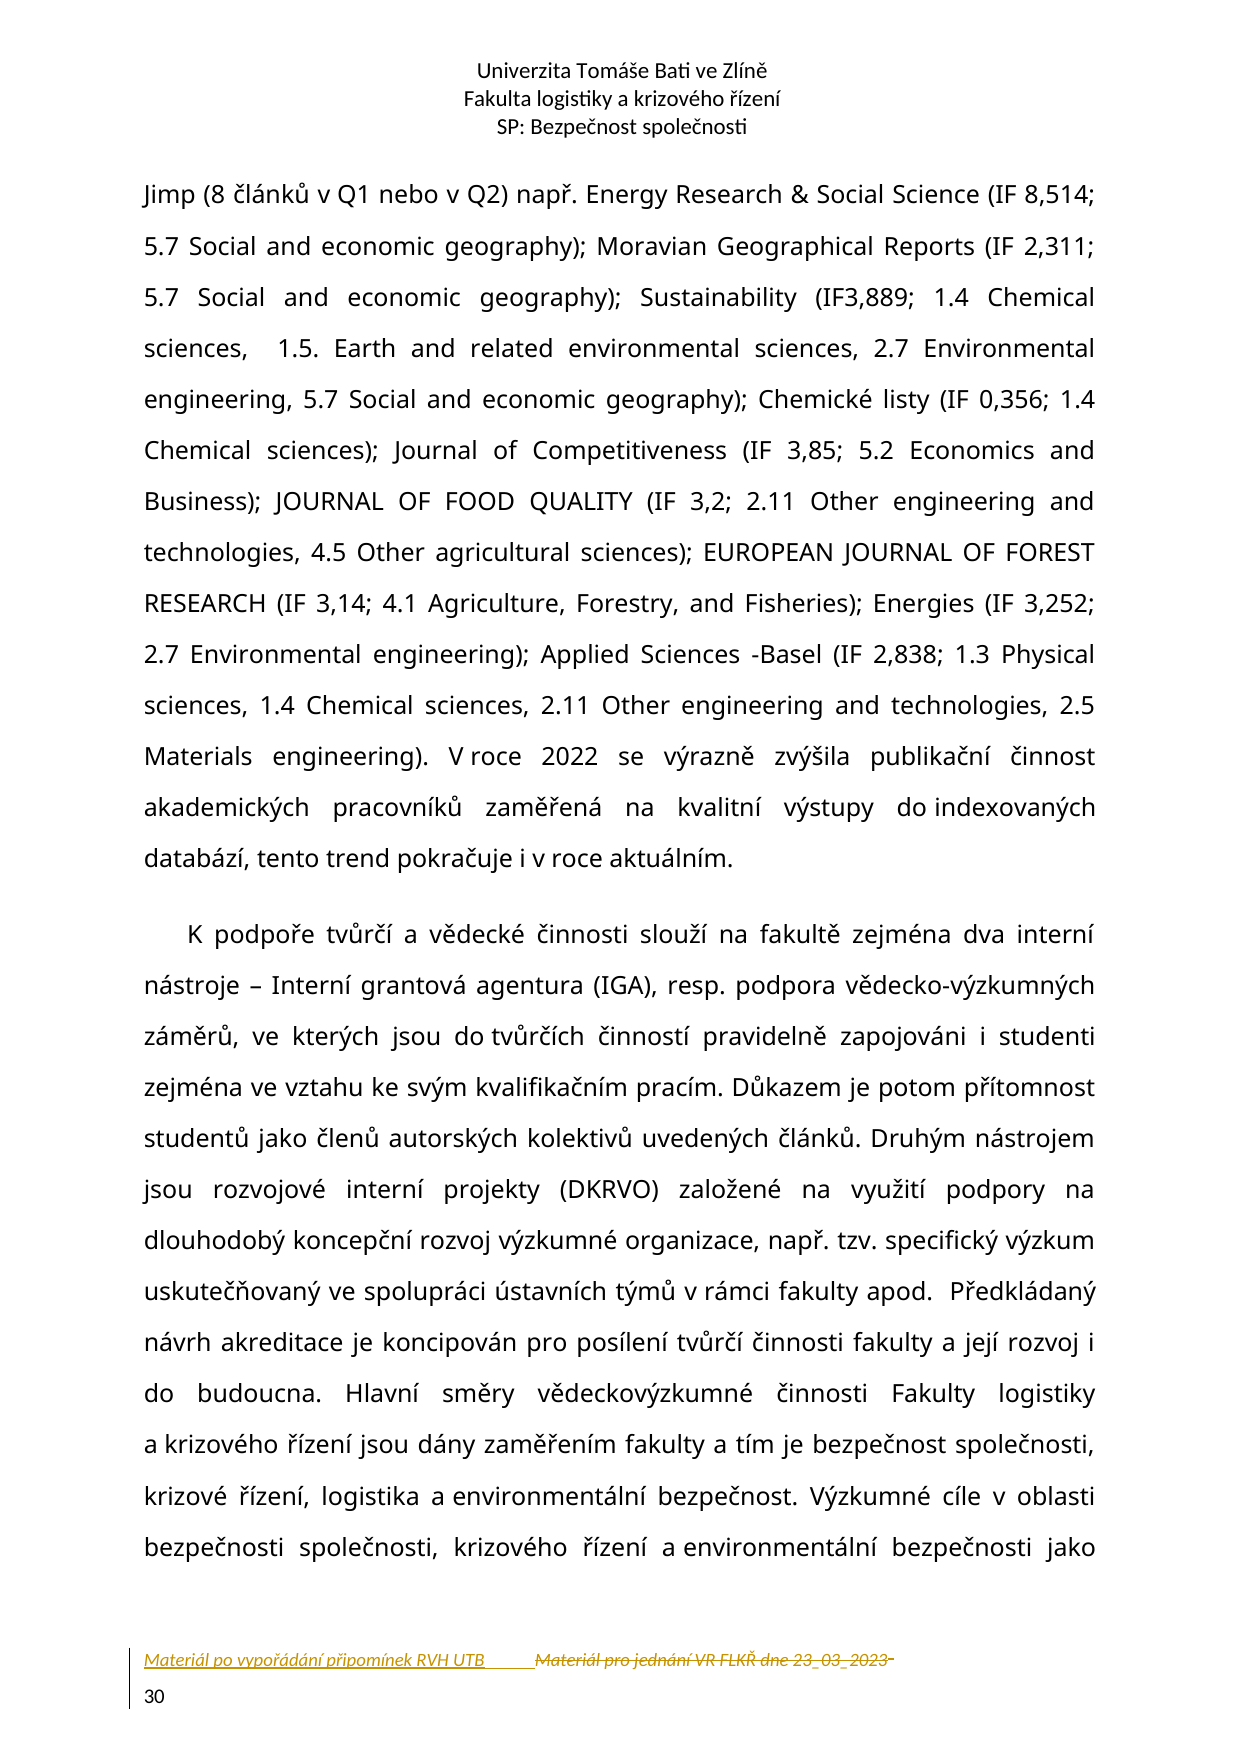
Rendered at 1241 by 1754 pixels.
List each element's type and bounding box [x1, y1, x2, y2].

text [143, 177, 1096, 875]
text [106, 917, 1096, 1563]
